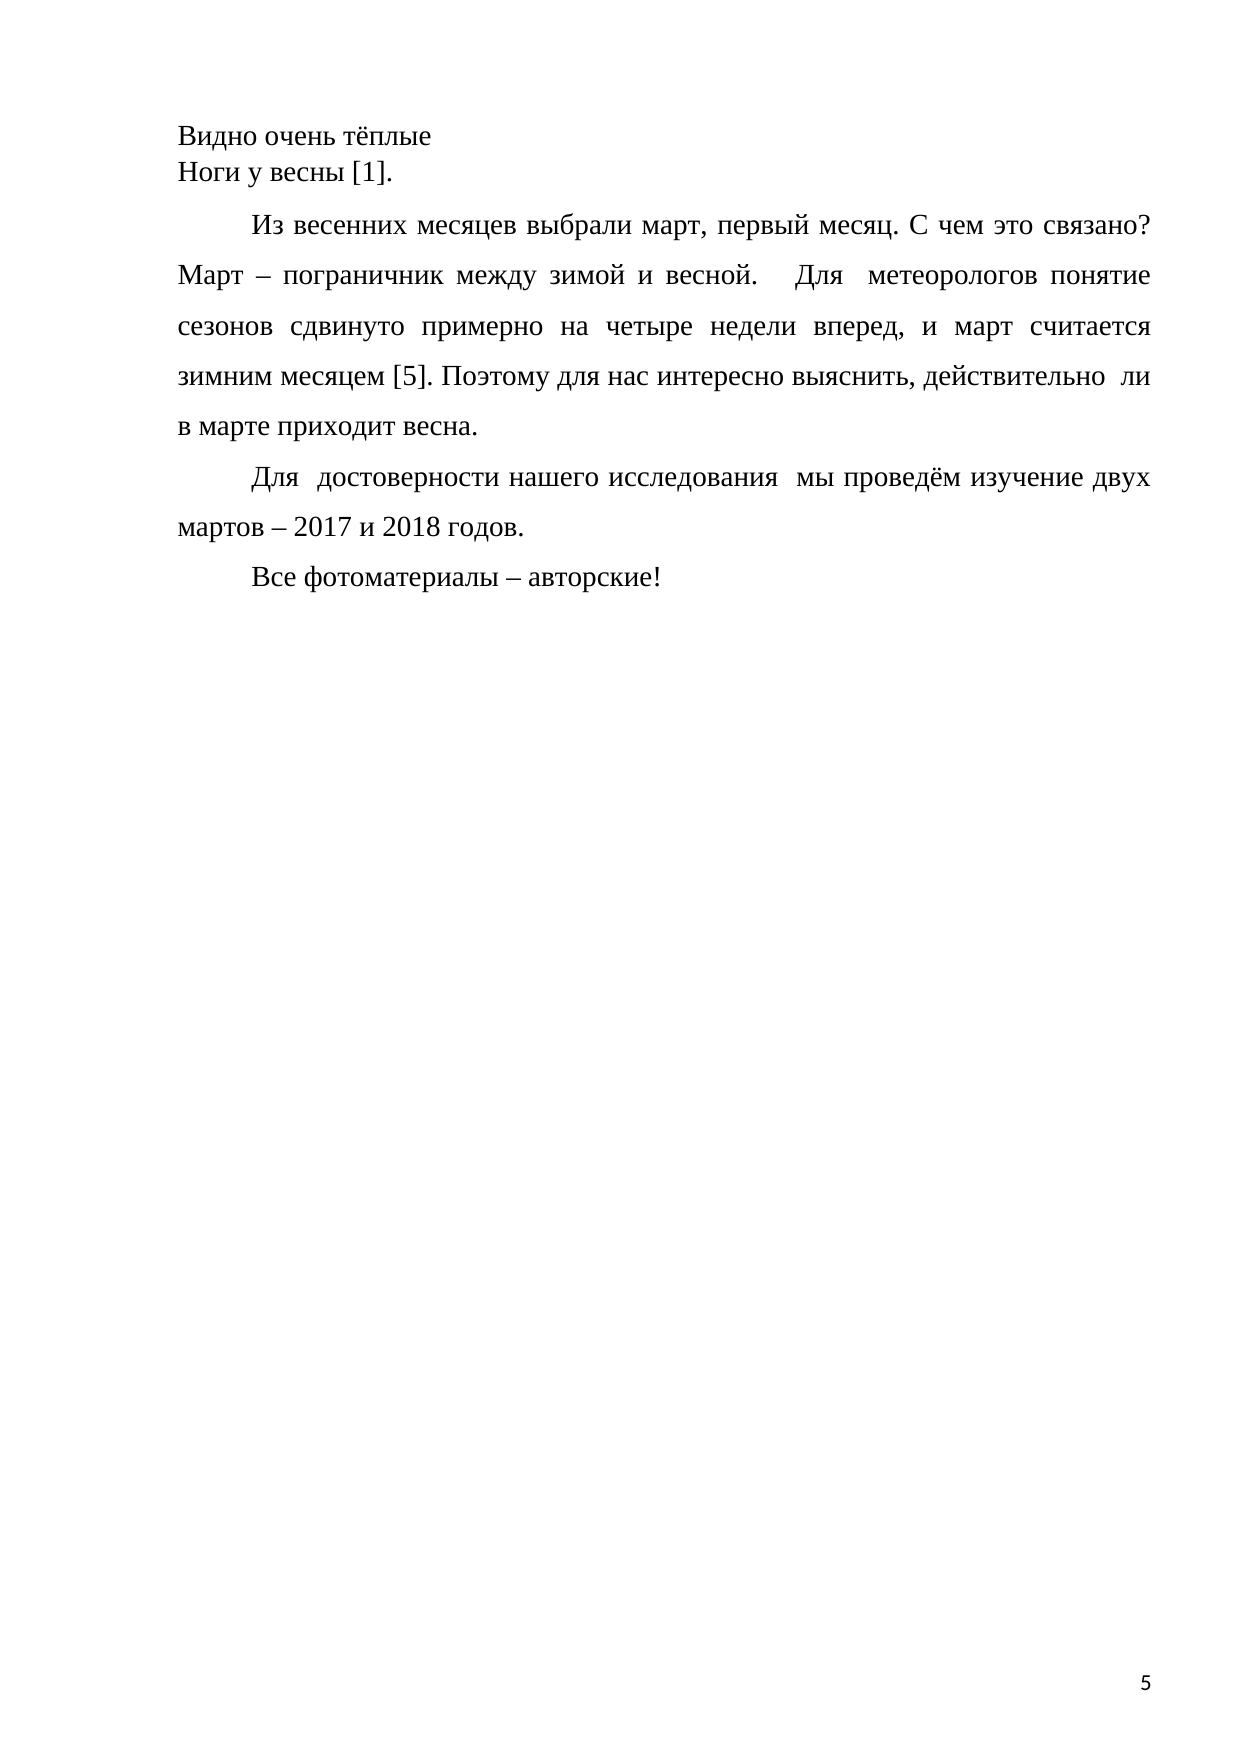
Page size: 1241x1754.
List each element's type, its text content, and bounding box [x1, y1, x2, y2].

text Из весенних месяцев выбрали март, первый месяц. С чем это связано? Март – пограничник между зимой и весной. Для метеорологов понятие сезонов сдвинуто примерно на четыре недели вперед, и март считается зимним месяцем [5]. Поэтому для нас интересно выяснить, действительно ли в марте приходит весна. [177, 207, 1152, 442]
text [177, 118, 1152, 188]
text Все фотоматериалы – авторские! [177, 559, 1152, 593]
text Для достоверности нашего исследования мы проведём изучение двух мартов – 2017 и 2018 годов. [177, 459, 1152, 542]
